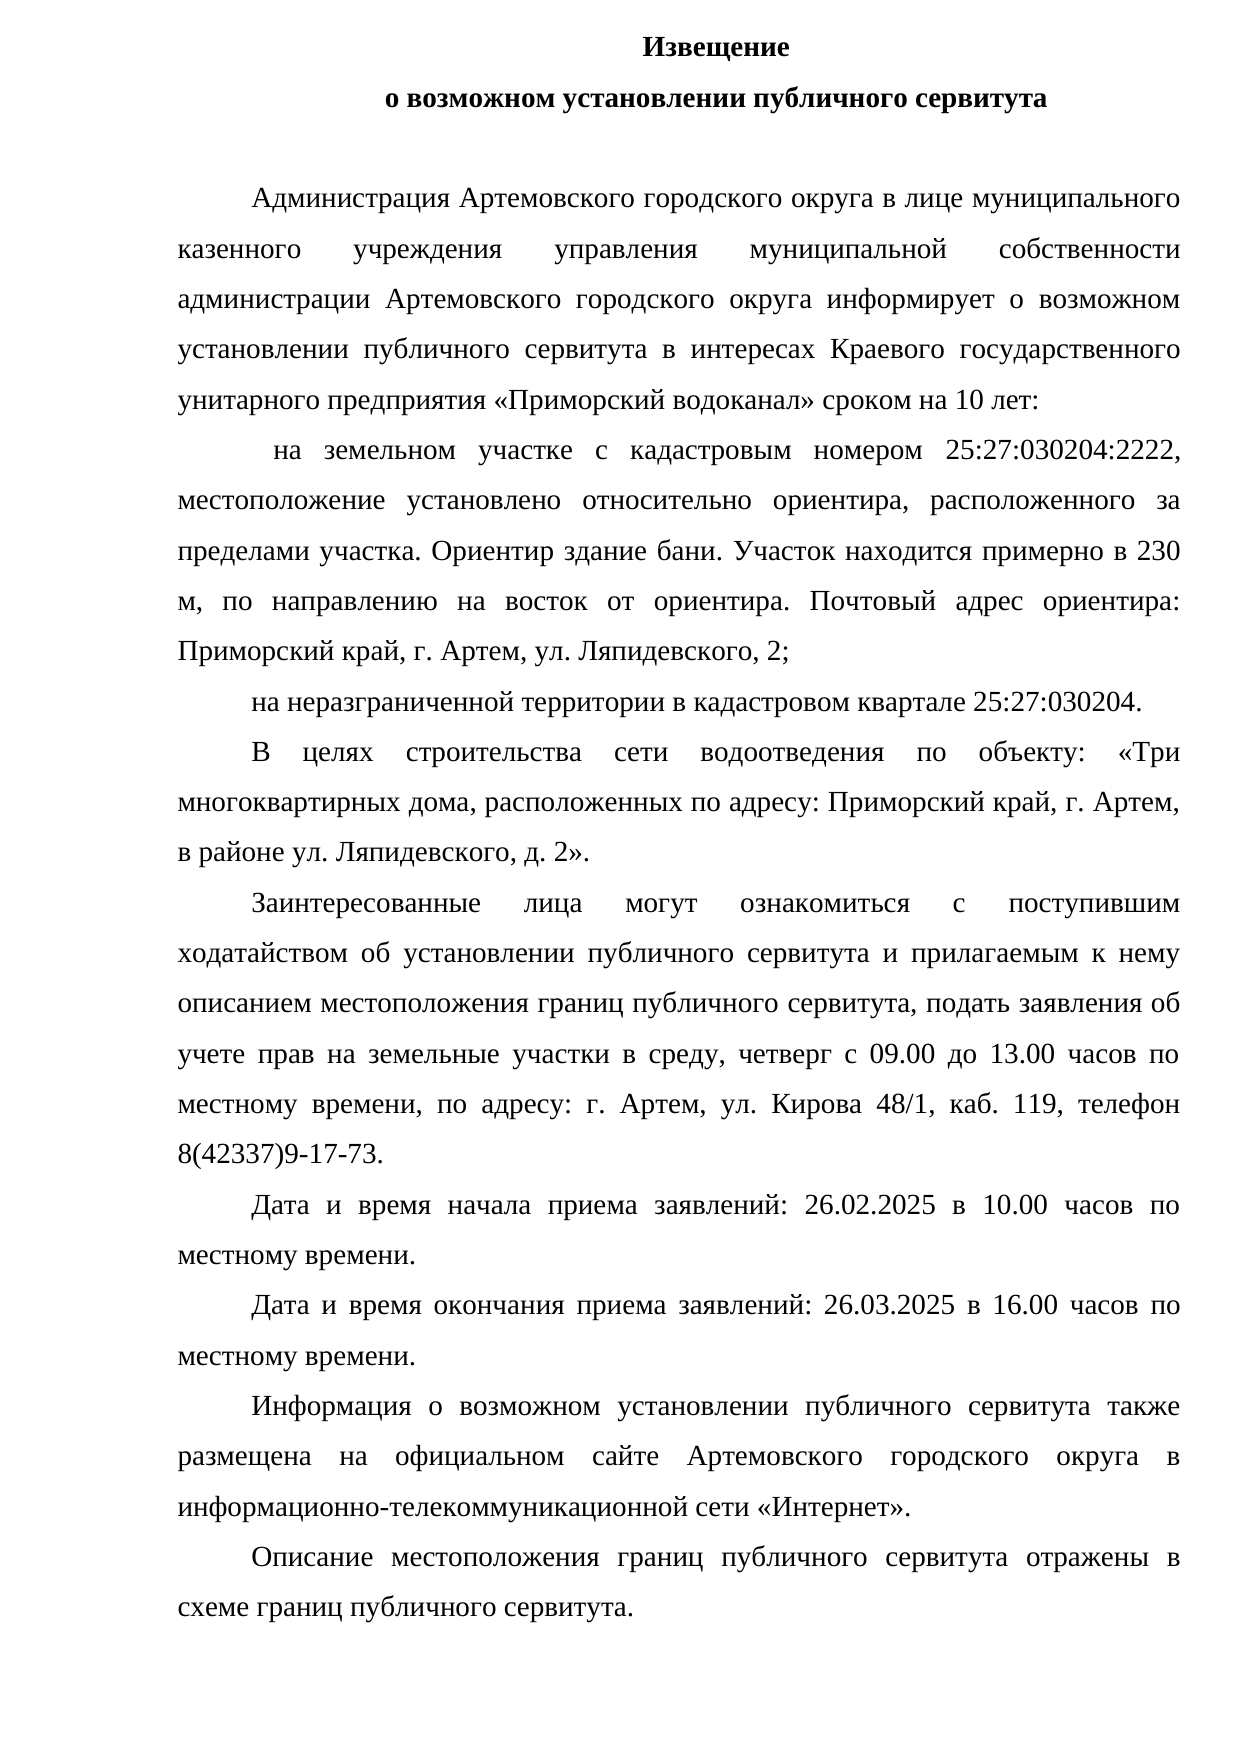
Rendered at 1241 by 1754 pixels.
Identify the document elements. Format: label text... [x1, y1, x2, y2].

text Информация о возможном установлении публичного сервитута также размещена на официальном сайте Артемовского городского округа в информационно-телекоммуникационной сети «Интернет». [177, 1388, 1181, 1522]
text Извещение [177, 29, 1181, 63]
text Заинтересованные лица могут ознакомиться с поступившим ходатайством об установлении публичного сервитута и прилагаемым к нему описанием местоположения границ публичного сервитута, подать заявления об учете прав на земельные участки в среду, четверг с 09.00 до 13.00 часов по местному времени, по адресу: г. Артем, ул. Кирова 48/1, каб. 119, телефон 8(42337)9-17-73. [177, 885, 1181, 1170]
text В целях строительства сети водоотведения по объекту: «Три многоквартирных дома, расположенных по адресу: Приморский край, г. Артем, в районе ул. Ляпидевского, д. 2». [177, 734, 1181, 868]
text Администрация Артемовского городского округа в лице муниципального казенного учреждения управления муниципальной собственности администрации Артемовского городского округа информирует о возможном установлении публичного сервитута в интересах Краевого государственного унитарного предприятия «Приморский водоканал» сроком на 10 лет: [177, 181, 1181, 415]
text о возможном установлении публичного сервитута [177, 80, 1181, 113]
text Дата и время окончания приема заявлений: 26.03.2025 в 16.00 часов по местному времени. [177, 1287, 1181, 1371]
text на неразграниченной территории в кадастровом квартале 25:27:030204. [177, 684, 1181, 717]
text на земельном участке с кадастровым номером 25:27:030204:2222, местоположение установлено относительно ориентира, расположенного за пределами участка. Ориентир здание бани. Участок находится примерно в 230 м, по направлению на восток от ориентира. Почтовый адрес ориентира: Приморский край, г. Артем, ул. Ляпидевского, 2; [177, 432, 1181, 667]
text Описание местоположения границ публичного сервитута отражены в схеме границ публичного сервитута. [177, 1539, 1181, 1623]
text Дата и время начала приема заявлений: 26.02.2025 в 10.00 часов по местному времени. [177, 1187, 1181, 1271]
